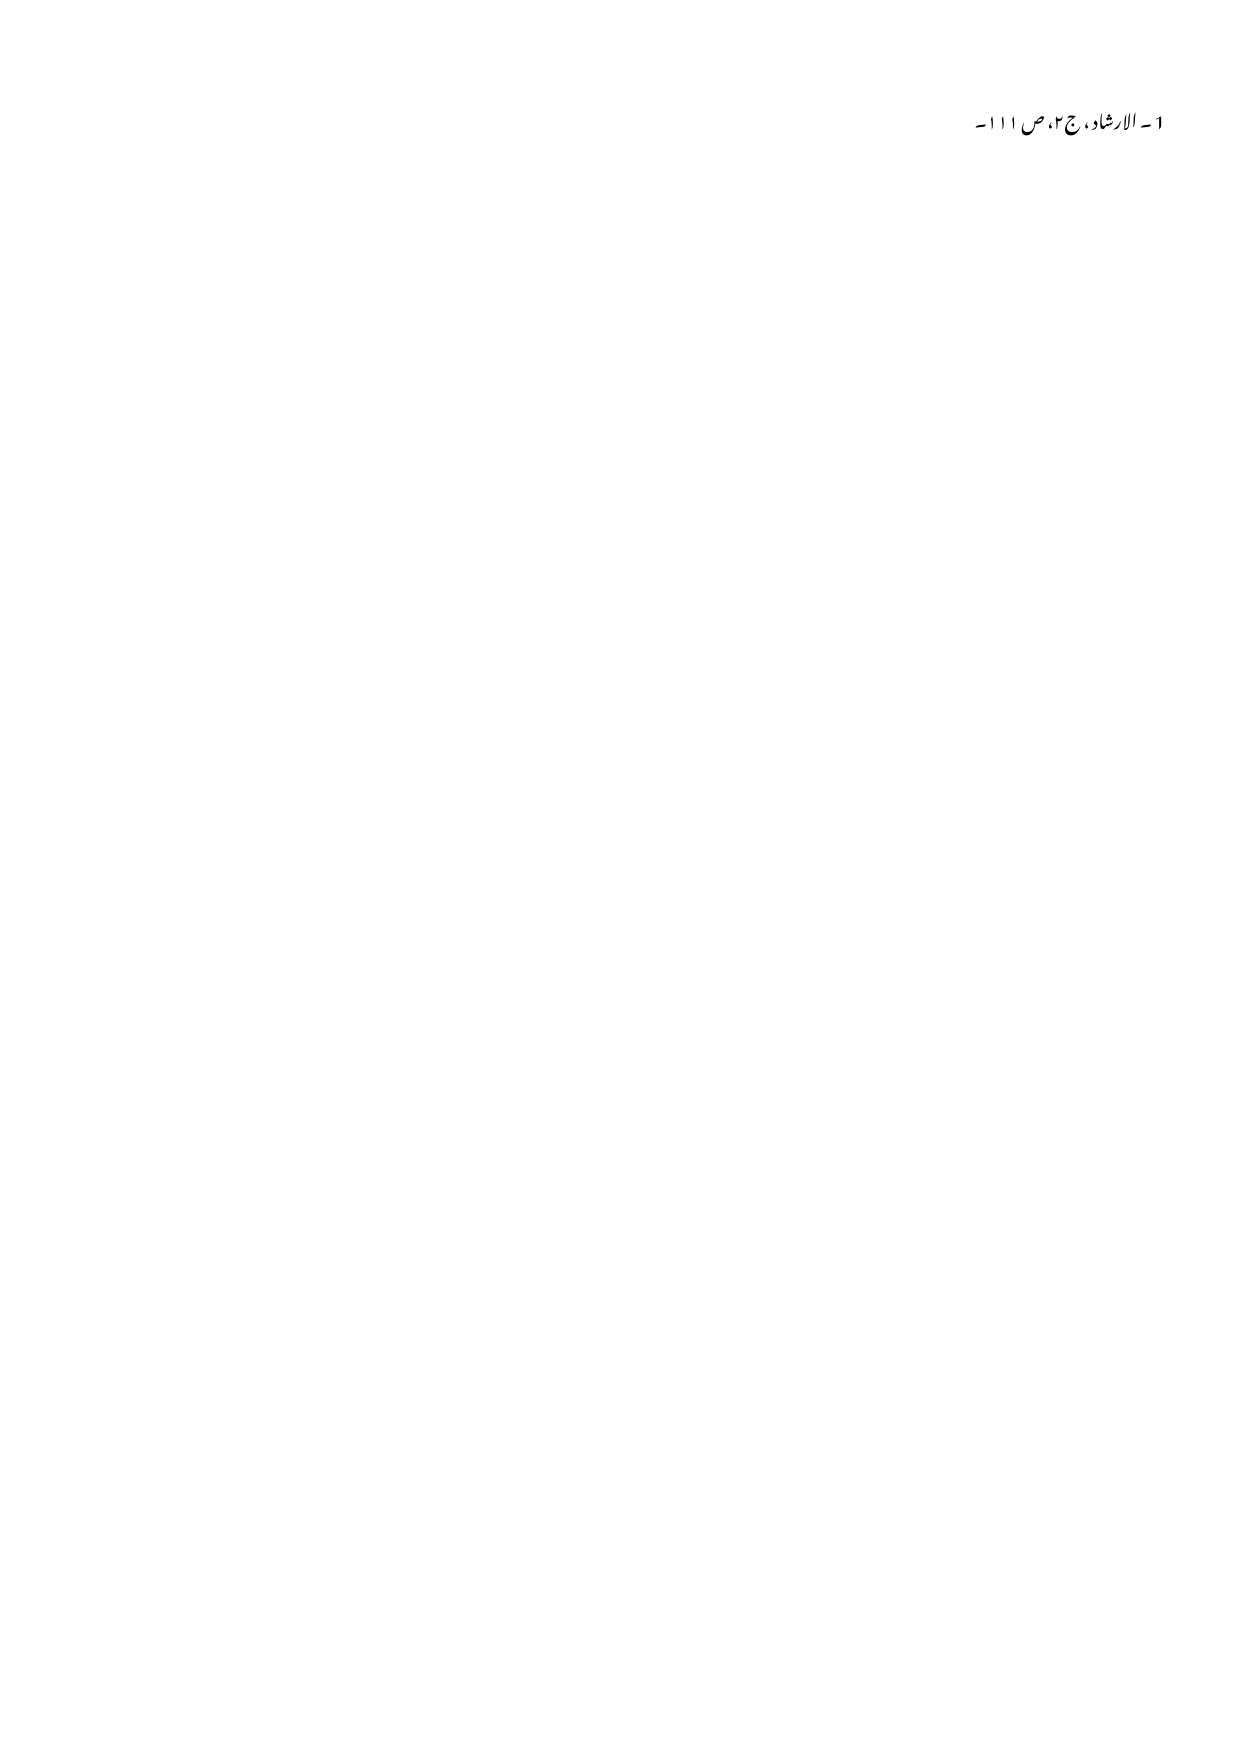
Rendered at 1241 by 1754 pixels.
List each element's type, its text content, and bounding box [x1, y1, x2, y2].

text 1 ۔ الارشاد ، ج۲، ص ۱۱۱۔ [75, 94, 1165, 141]
